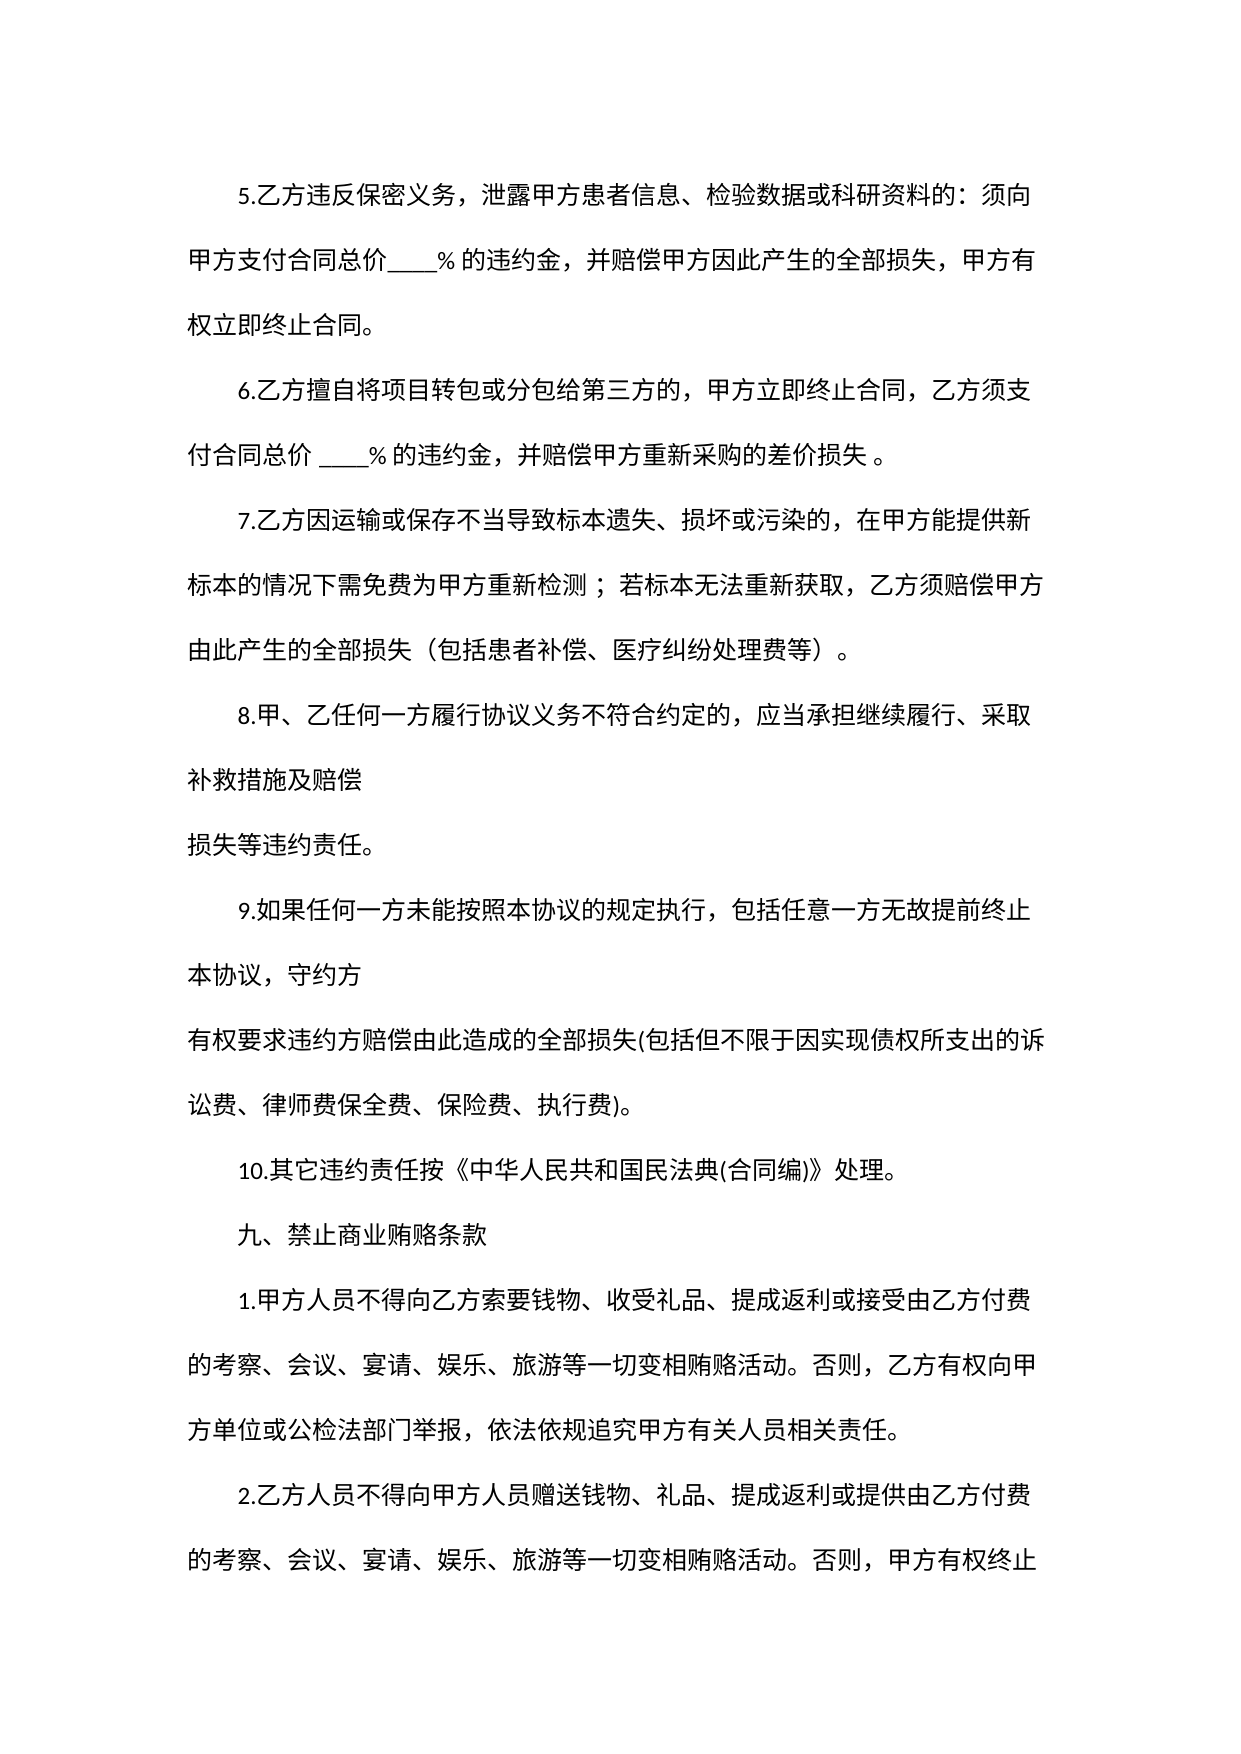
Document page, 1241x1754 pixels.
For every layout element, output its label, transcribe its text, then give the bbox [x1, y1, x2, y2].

text 1.甲方人员不得向乙方索要钱物、收受礼品、提成返利或接受由乙方付费的考察、会议、宴请、娱乐、旅游等一切变相贿赂活动。否则，乙方有权向甲方单位或公检法部门举报，依法依规追究甲方有关人员相关责任。 [187, 1267, 1053, 1462]
text 九、禁止商业贿赂条款 [187, 1202, 1053, 1267]
text 5.乙方违反保密义务，泄露甲方患者信息、检验数据或科研资料的：须向甲方支付合同总价____% 的违约金，并赔偿甲方因此产生的全部损失，甲方有权立即终止合同。 [187, 162, 1053, 357]
text 8.甲、乙任何一方履行协议义务不符合约定的，应当承担继续履行、采取补救措施及赔偿 [187, 682, 1053, 812]
text 有权要求违约方赔偿由此造成的全部损失(包括但不限于因实现债权所支出的诉讼费、律师费保全费、保险费、执行费)。 [187, 1007, 1053, 1137]
text 9.如果任何一方未能按照本协议的规定执行，包括任意一方无故提前终止本协议，守约方 [187, 877, 1053, 1007]
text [187, 1462, 1053, 1592]
text 10.其它违约责任按《中华人民共和国民法典(合同编)》处理。 [187, 1137, 1053, 1202]
text 6.乙方擅自将项目转包或分包给第三方的，甲方立即终止合同，乙方须支付合同总价 ____% 的违约金，并赔偿甲方重新采购的差价损失 。 [187, 357, 1053, 487]
text 7.乙方因运输或保存不当导致标本遗失、损坏或污染的，在甲方能提供新标本的情况下需免费为甲方重新检测 ；若标本无法重新获取，乙方须赔偿甲方由此产生的全部损失（包括患者补偿、医疗纠纷处理费等）。 [187, 487, 1053, 682]
text 损失等违约责任。 [187, 812, 1053, 877]
